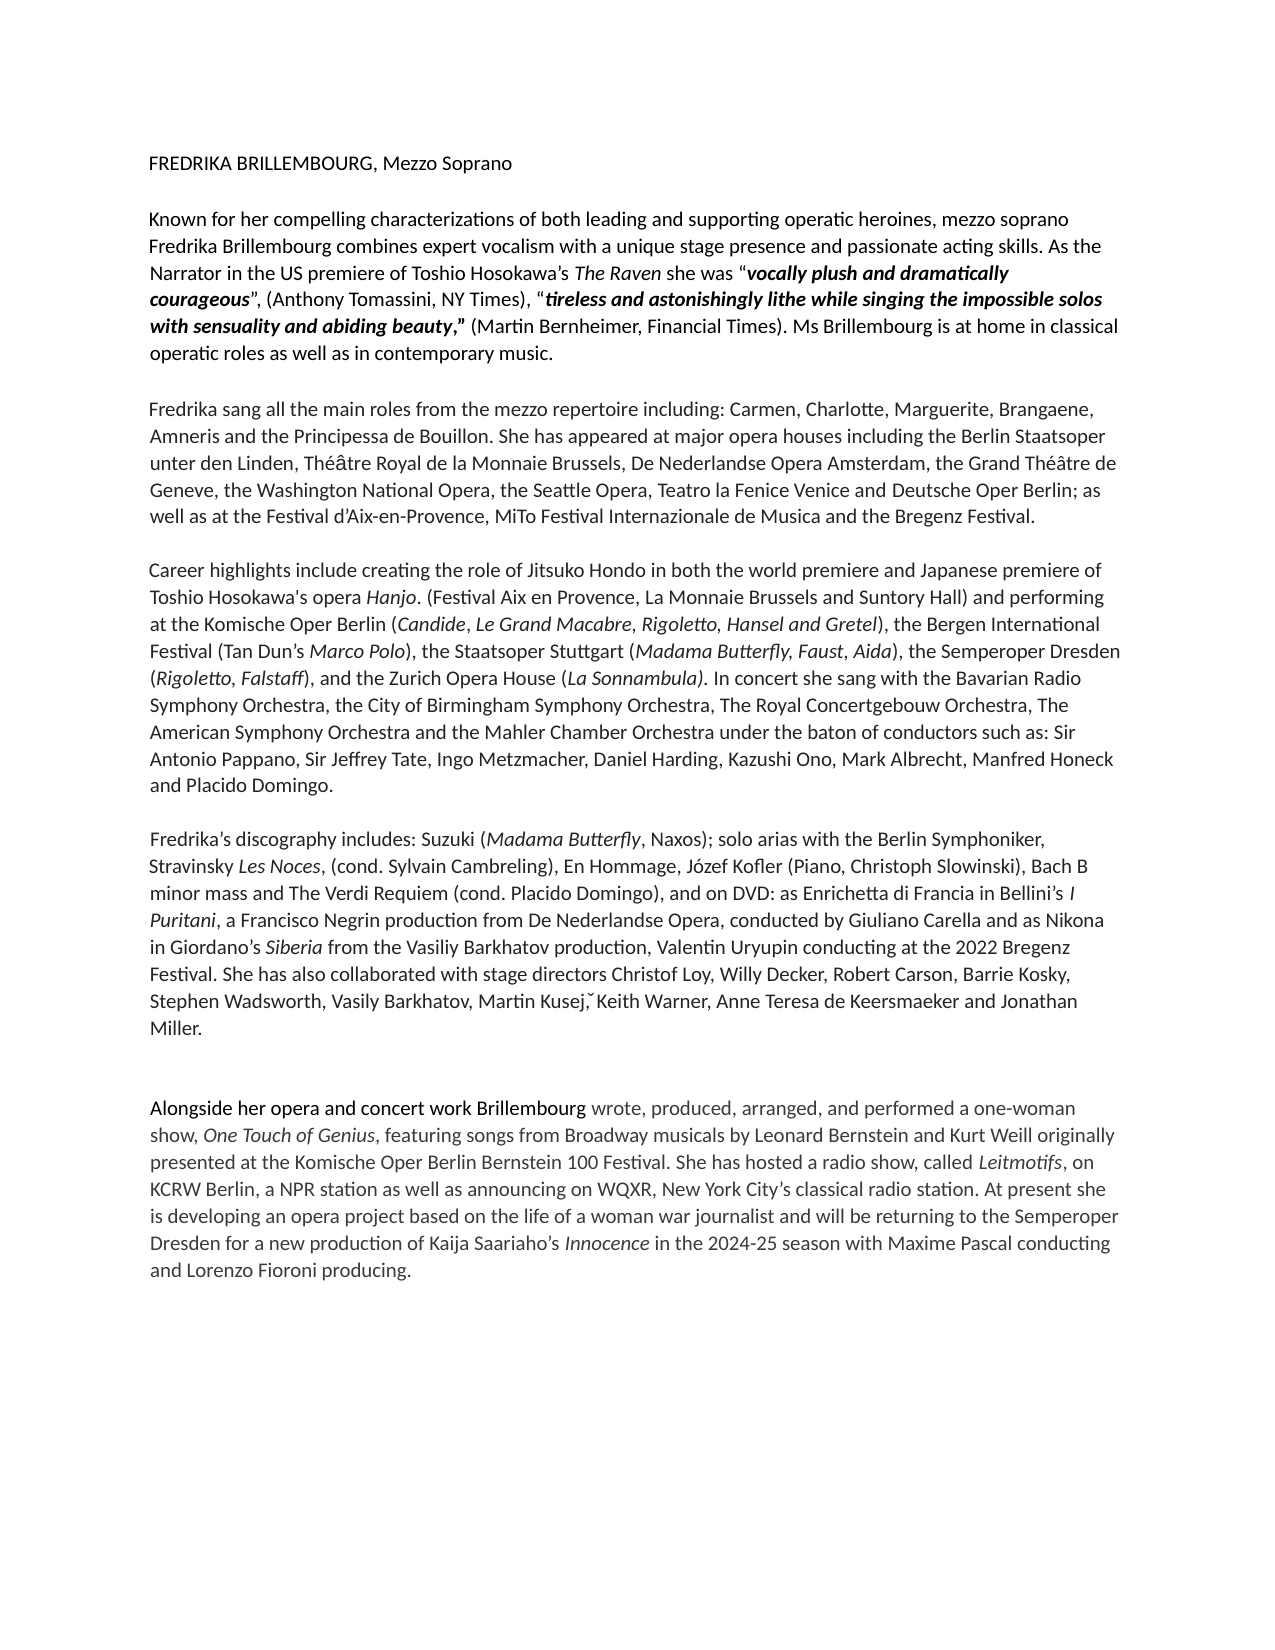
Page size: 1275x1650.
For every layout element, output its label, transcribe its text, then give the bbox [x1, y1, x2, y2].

text Alongside her opera and concert work Brillembourg wrote, produced, arranged, and performed a one-woman show, One Touch of Genius, featuring songs from Broadway musicals by Leonard Bernstein and Kurt Weill originally presented at the Komische Oper Berlin Bernstein 100 Festival. She has hosted a radio show, called Leitmotifs, on KCRW Berlin, a NPR station as well as announcing on WQXR, New York City’s classical radio station. At present she is developing an opera project based on the life of a woman war journalist and will be returning to the Semperoper Dresden for a new production of Kaija Saariaho’s Innocence in the 2024-25 season with Maxime Pascal conducting and Lorenzo Fioroni producing. [150, 1096, 1121, 1282]
text Known for her compelling characterizations of both leading and supporting operatic heroines, mezzo soprano [148, 206, 1125, 231]
text Stravinsky Les Noces, (cond. Sylvain Cambreling), En Hommage, Józef Kofler (Piano, Christoph Slowinski), Bach B minor mass and The Verdi Requiem (cond. Placido Domingo), and on DVD: as Enrichetta di Francia in Bellini’s I Puritani, a Francisco Negrin production from De Nederlandse Opera, conducted by Giuliano Carella and as Nikona in Giordano’s Siberia from the Vasiliy Barkhatov production, Valentin Uryupin conducting at the 2022 Bregenz Festival. She has also collaborated with stage directors Christof Loy, Willy Decker, Robert Carson, Barrie Kosky, Stephen Wadsworth, Vasily Barkhatov, Martin Kusej,̌ Keith Warner, Anne Teresa de Keersmaeker and Jonathan Miller. [148, 853, 1122, 1040]
text Fredrika Brillembourg combines expert vocalism with a unique stage presence and passionate acting skills. As the Narrator in the US premiere of Toshio Hosokawa’s The Raven she was “vocally plush and dramatically courageous”, (Anthony Tomassini, NY Times), “tireless and astonishingly lithe while singing the impossible solos with sensuality and abiding beauty,” (Martin Bernheimer, Financial Times). Ms Brillembourg is at home in classical operatic roles as well as in contemporary music. [148, 233, 1125, 366]
text Fredrika sang all the main roles from the mezzo repertoire including: Carmen, Charlotte, Marguerite, Brangaene, Amneris and the Principessa de Bouillon. She has appeared at major opera houses including the Berlin Staatsoper unter den Linden, Théâtre Royal de la Monnaie Brussels, De Nederlandse Opera Amsterdam, the Grand Théâtre de Geneve, the Washington National Opera, the Seattle Opera, Teatro la Fenice Venice and Deutsche Oper Berlin; as well as at the Festival d’Aix-en-Provence, MiTo Festival Internazionale de Musica and the Bregenz Festival. [148, 396, 1122, 529]
text Fredrika’s discography includes: Suzuki (Madama Butterfly, Naxos); solo arias with the Berlin Symphoniker, [150, 827, 1122, 852]
text FREDRIKA BRILLEMBOURG, Mezzo Soprano [148, 150, 1125, 175]
text Career highlights include creating the role of Jitsuko Hondo in both the world premiere and Japanese premiere of Toshio Hosokawa's opera Hanjo. (Festival Aix en Provence, La Monnaie Brussels and Suntory Hall) and performing at the Komische Oper Berlin (Candide, Le Grand Macabre, Rigoletto, Hansel and Gretel), the Bergen International Festival (Tan Dun’s Marco Polo), the Staatsoper Stuttgart (Madama Butterfly, Faust, Aida), the Semperoper Dresden (Rigoletto, Falstaff), and the Zurich Opera House (La Sonnambula). In concert she sang with the Bavarian Radio Symphony Orchestra, the City of Birmingham Symphony Orchestra, The Royal Concertgebouw Orchestra, The American Symphony Orchestra and the Mahler Chamber Orchestra under the baton of conductors such as: Sir Antonio Pappano, Sir Jeffrey Tate, Ingo Metzmacher, Daniel Harding, Kazushi Ono, Mark Albrecht, Manfred Honeck and Placido Domingo. [148, 558, 1122, 798]
